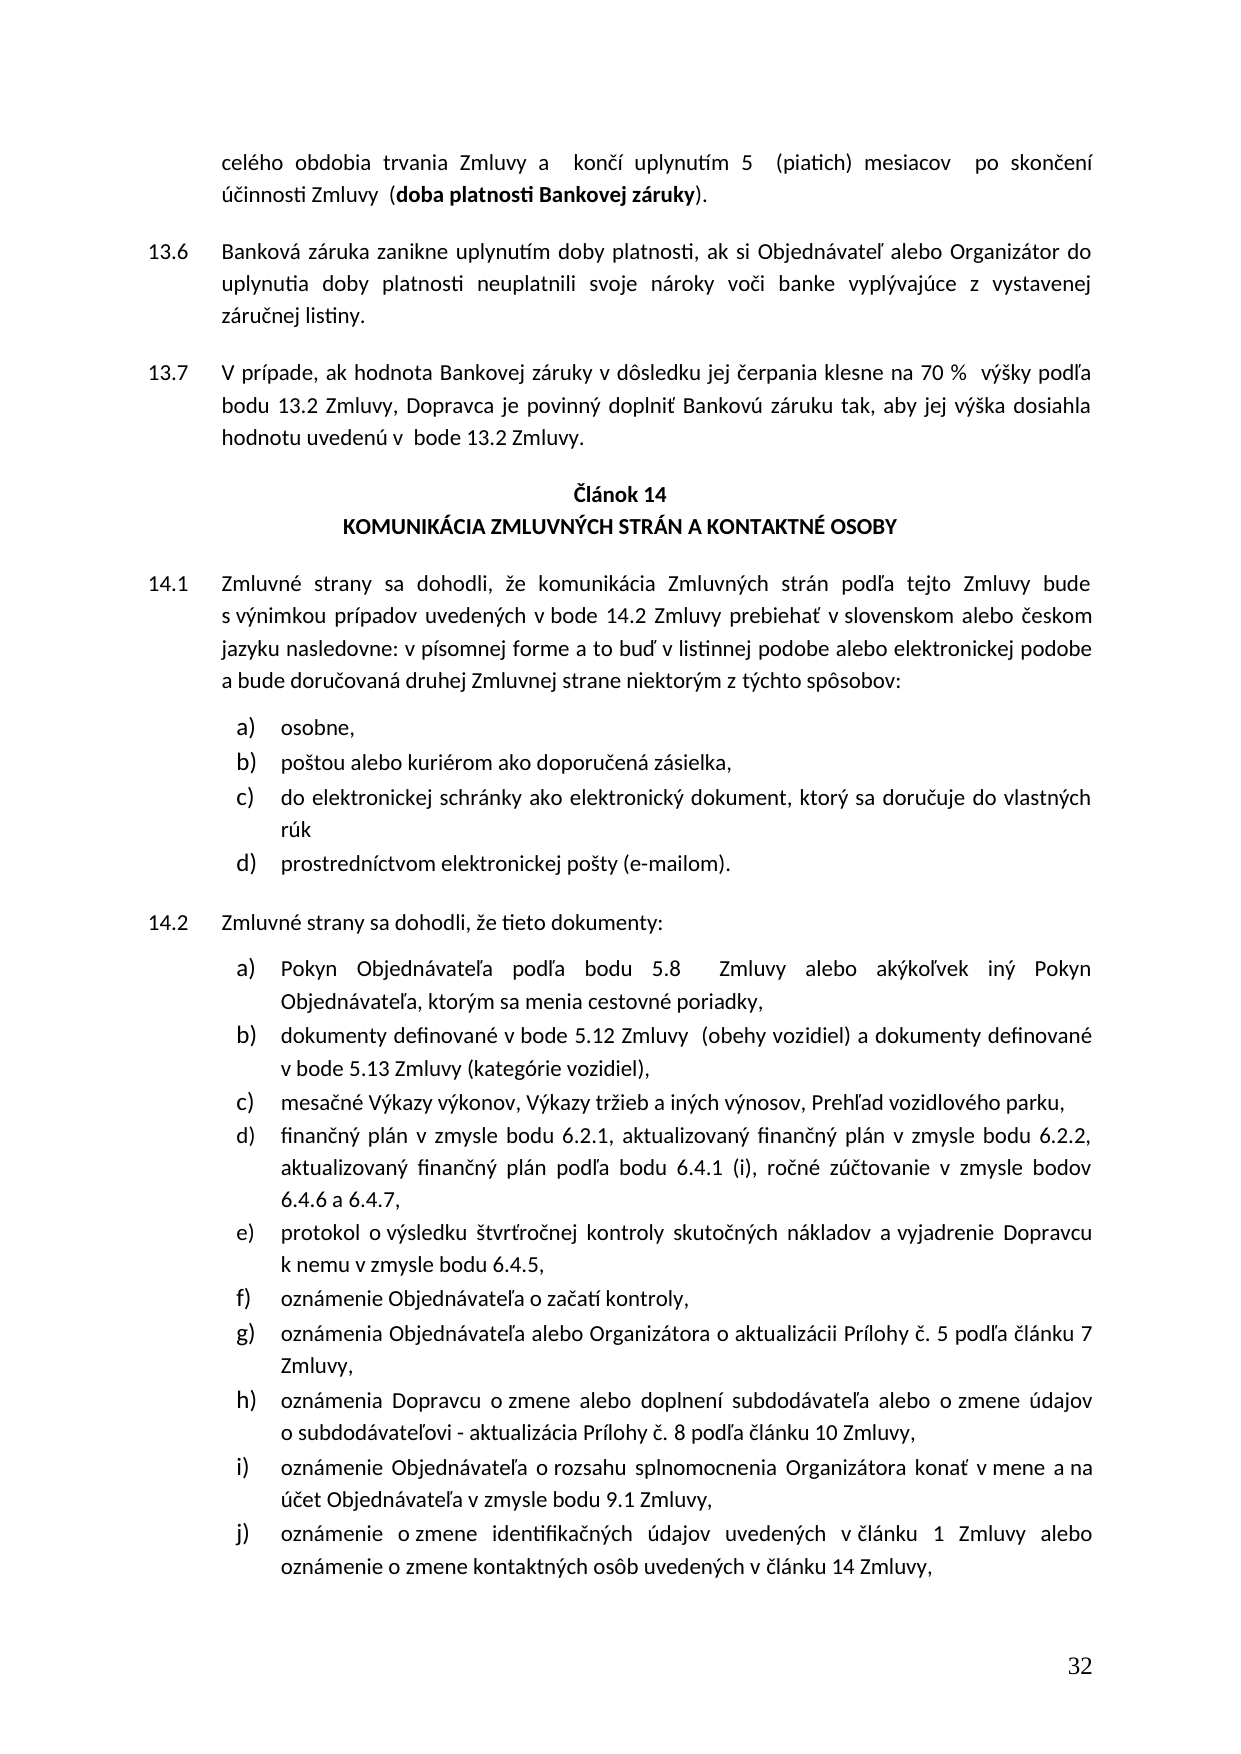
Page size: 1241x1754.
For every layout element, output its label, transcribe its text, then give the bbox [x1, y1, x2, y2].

list Zmluvné strany sa dohodli, že tieto dokumenty: [148, 908, 1093, 936]
list finančný plán v zmysle bodu 6.2.1, aktualizovaný finančný plán v zmysle bodu 6.2.2, aktualizovaný finančný plán podľa bodu 6.4.1 (i), ročné zúčtovanie v zmysle bodov 6.4.6 a 6.4.7, [236, 1121, 1093, 1213]
list oznámenia Objednávateľa alebo Organizátora o aktualizácii Prílohy č. 5 podľa článku 7 Zmluvy, [236, 1317, 1093, 1380]
list Banková záruka zanikne uplynutím doby platnosti, ak si Objednávateľ alebo Organizátor do uplynutia doby platnosti neuplatnili svoje nároky voči banke vyplývajúce z vystavenej záručnej listiny. [148, 237, 1093, 329]
list do elektronickej schránky ako elektronický dokument, ktorý sa doručuje do vlastných rúk [236, 781, 1093, 843]
list prostredníctvom elektronickej pošty (e-mailom). [236, 848, 1093, 878]
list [148, 148, 1093, 208]
list oznámenie Objednávateľa o začatí kontroly, [236, 1282, 1093, 1312]
list oznámenie Objednávateľa o rozsahu splnomocnenia Organizátora konať v mene a na účet Objednávateľa v zmysle bodu 9.1 Zmluvy, [236, 1451, 1093, 1513]
list poštou alebo kuriérom ako doporučená zásielka, [236, 746, 1093, 776]
list Zmluvné strany sa dohodli, že komunikácia Zmluvných strán podľa tejto Zmluvy bude s výnimkou prípadov uvedených v bode 14.2 Zmluvy prebiehať v slovenskom alebo českom jazyku nasledovne: v písomnej forme a to buď v listinnej podobe alebo elektronickej podobe a bude doručovaná druhej Zmluvnej strane niektorým z týchto spôsobov: [148, 569, 1093, 694]
list protokol o výsledku štvrťročnej kontroly skutočných nákladov a vyjadrenie Dopravcu k nemu v zmysle bodu 6.4.5, [236, 1218, 1093, 1278]
text KOMUNIKÁCIA ZMLUVNÝCH STRÁN A KONTAKTNÉ OSOBY [148, 512, 1093, 540]
list V prípade, ak hodnota Bankovej záruky v dôsledku jej čerpania klesne na 70 % výšky podľa bodu 13.2 Zmluvy, Dopravca je povinný doplniť Bankovú záruku tak, aby jej výška dosiahla hodnotu uvedenú v bode 13.2 Zmluvy. [148, 358, 1093, 451]
list oznámenia Dopravcu o zmene alebo doplnení subdodávateľa alebo o zmene údajov o subdodávateľovi - aktualizácia Prílohy č. 8 podľa článku 10 Zmluvy, [236, 1384, 1093, 1447]
list osobne, [236, 711, 1093, 741]
list dokumenty definované v bode 5.12 Zmluvy (obehy vozidiel) a dokumenty definované v bode 5.13 Zmluvy (kategórie vozidiel), [236, 1019, 1093, 1082]
list mesačné Výkazy výkonov, Výkazy tržieb a iných výnosov, Prehľad vozidlového parku, [236, 1086, 1093, 1117]
list oznámenie o zmene identifikačných údajov uvedených v článku 1 Zmluvy alebo oznámenie o zmene kontaktných osôb uvedených v článku 14 Zmluvy, [236, 1518, 1093, 1580]
list Pokyn Objednávateľa podľa bodu 5.8 Zmluvy alebo akýkoľvek iný Pokyn Objednávateľa, ktorým sa menia cestovné poriadky, [236, 952, 1093, 1015]
text Článok 14 [148, 480, 1093, 508]
